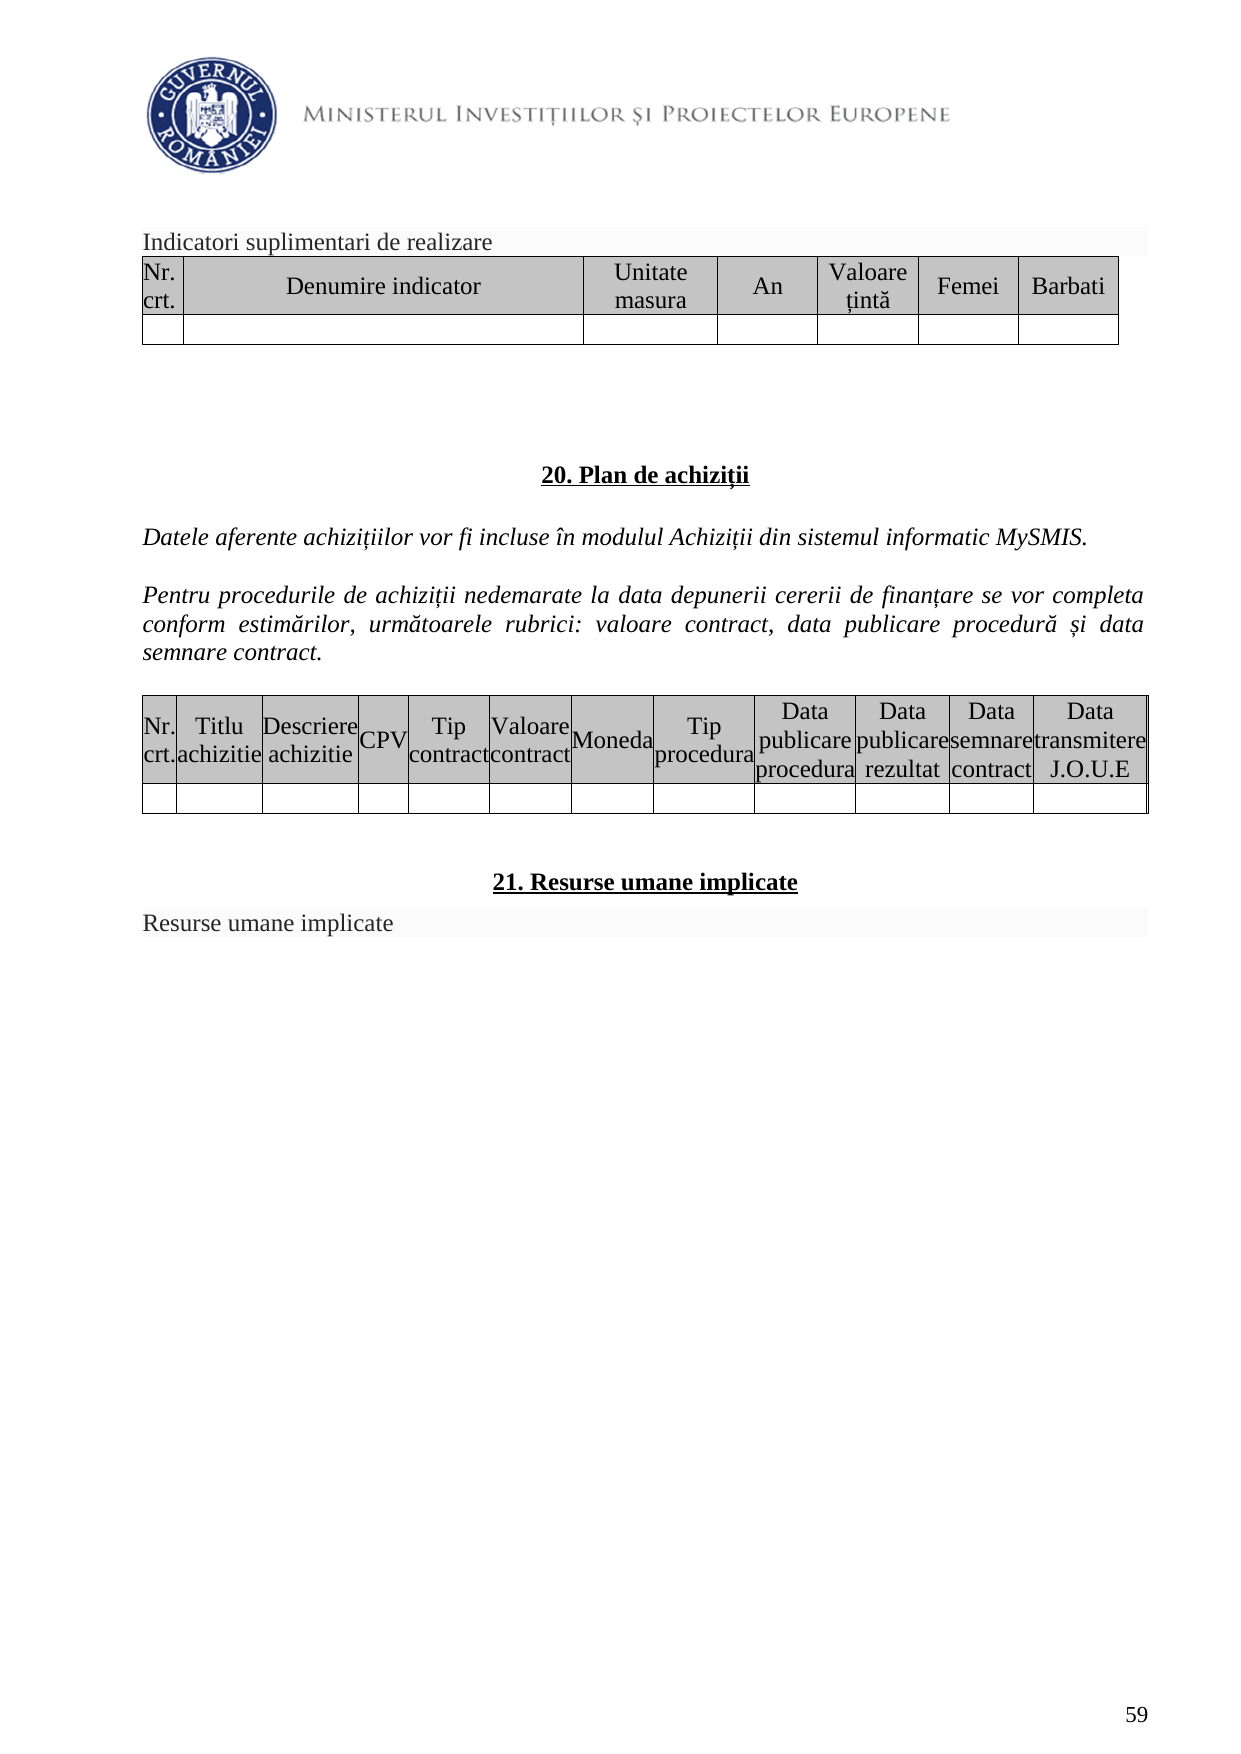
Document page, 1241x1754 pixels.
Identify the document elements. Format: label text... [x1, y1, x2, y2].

table_header An [718, 257, 817, 314]
table_header Tip procedura [654, 696, 754, 783]
table_header Valoare contract [490, 696, 571, 783]
table_header Moneda [572, 696, 653, 783]
table_cell [572, 784, 653, 812]
table_cell [143, 784, 176, 812]
table_cell [654, 784, 754, 812]
table_cell [184, 315, 583, 344]
table_header Unitate masura [584, 257, 717, 314]
table_header Barbati [1019, 257, 1118, 314]
table_header Nr. crt. [143, 696, 176, 783]
text Resurse umane implicate [142, 908, 1148, 937]
text Datele aferente achizițiilor vor fi incluse în modulul Achiziții din sistemul informatic MySMIS. [142, 522, 1148, 551]
table_cell [263, 784, 358, 812]
table_header Data semnare contract [950, 696, 1033, 783]
table_cell [856, 784, 949, 812]
text Indicatori suplimentari de realizare [142, 227, 1148, 256]
table_cell [1034, 784, 1146, 812]
table_cell [177, 784, 262, 812]
table_cell [818, 315, 918, 344]
table_cell [950, 784, 1033, 812]
table_cell [490, 784, 571, 812]
text 21. Resurse umane implicate [142, 867, 1148, 896]
table_cell [718, 315, 817, 344]
table_cell [755, 784, 855, 812]
table_header Valoare țintă [818, 257, 918, 314]
table_cell [919, 315, 1018, 344]
table_header CPV [359, 696, 408, 783]
table_header Denumire indicator [184, 257, 583, 314]
table_cell [409, 784, 489, 812]
table_cell [584, 315, 717, 344]
table_cell [143, 315, 183, 344]
table_header Data publicare rezultat [856, 696, 949, 783]
table_header Nr. crt. [143, 257, 183, 314]
table_header Descriere achizitie [263, 696, 358, 783]
text Pentru procedurile de achiziții nedemarate la data depunerii cererii de finanțare se vor completa conform estimărilor, următoarele rubrici: valoare contract, data publicare procedură și data semnare contract. [142, 580, 1148, 666]
table_header Titlu achizitie [177, 696, 262, 783]
table_cell [1019, 315, 1118, 344]
table_cell [359, 784, 408, 812]
text 20. Plan de achiziții [142, 460, 1148, 489]
table_header Femei [919, 257, 1018, 314]
table_header Data transmitere J.O.U.E [1034, 696, 1146, 783]
picture [142, 52, 1088, 174]
table_header Data publicare procedura [755, 696, 855, 783]
table_header Tip contract [409, 696, 489, 783]
